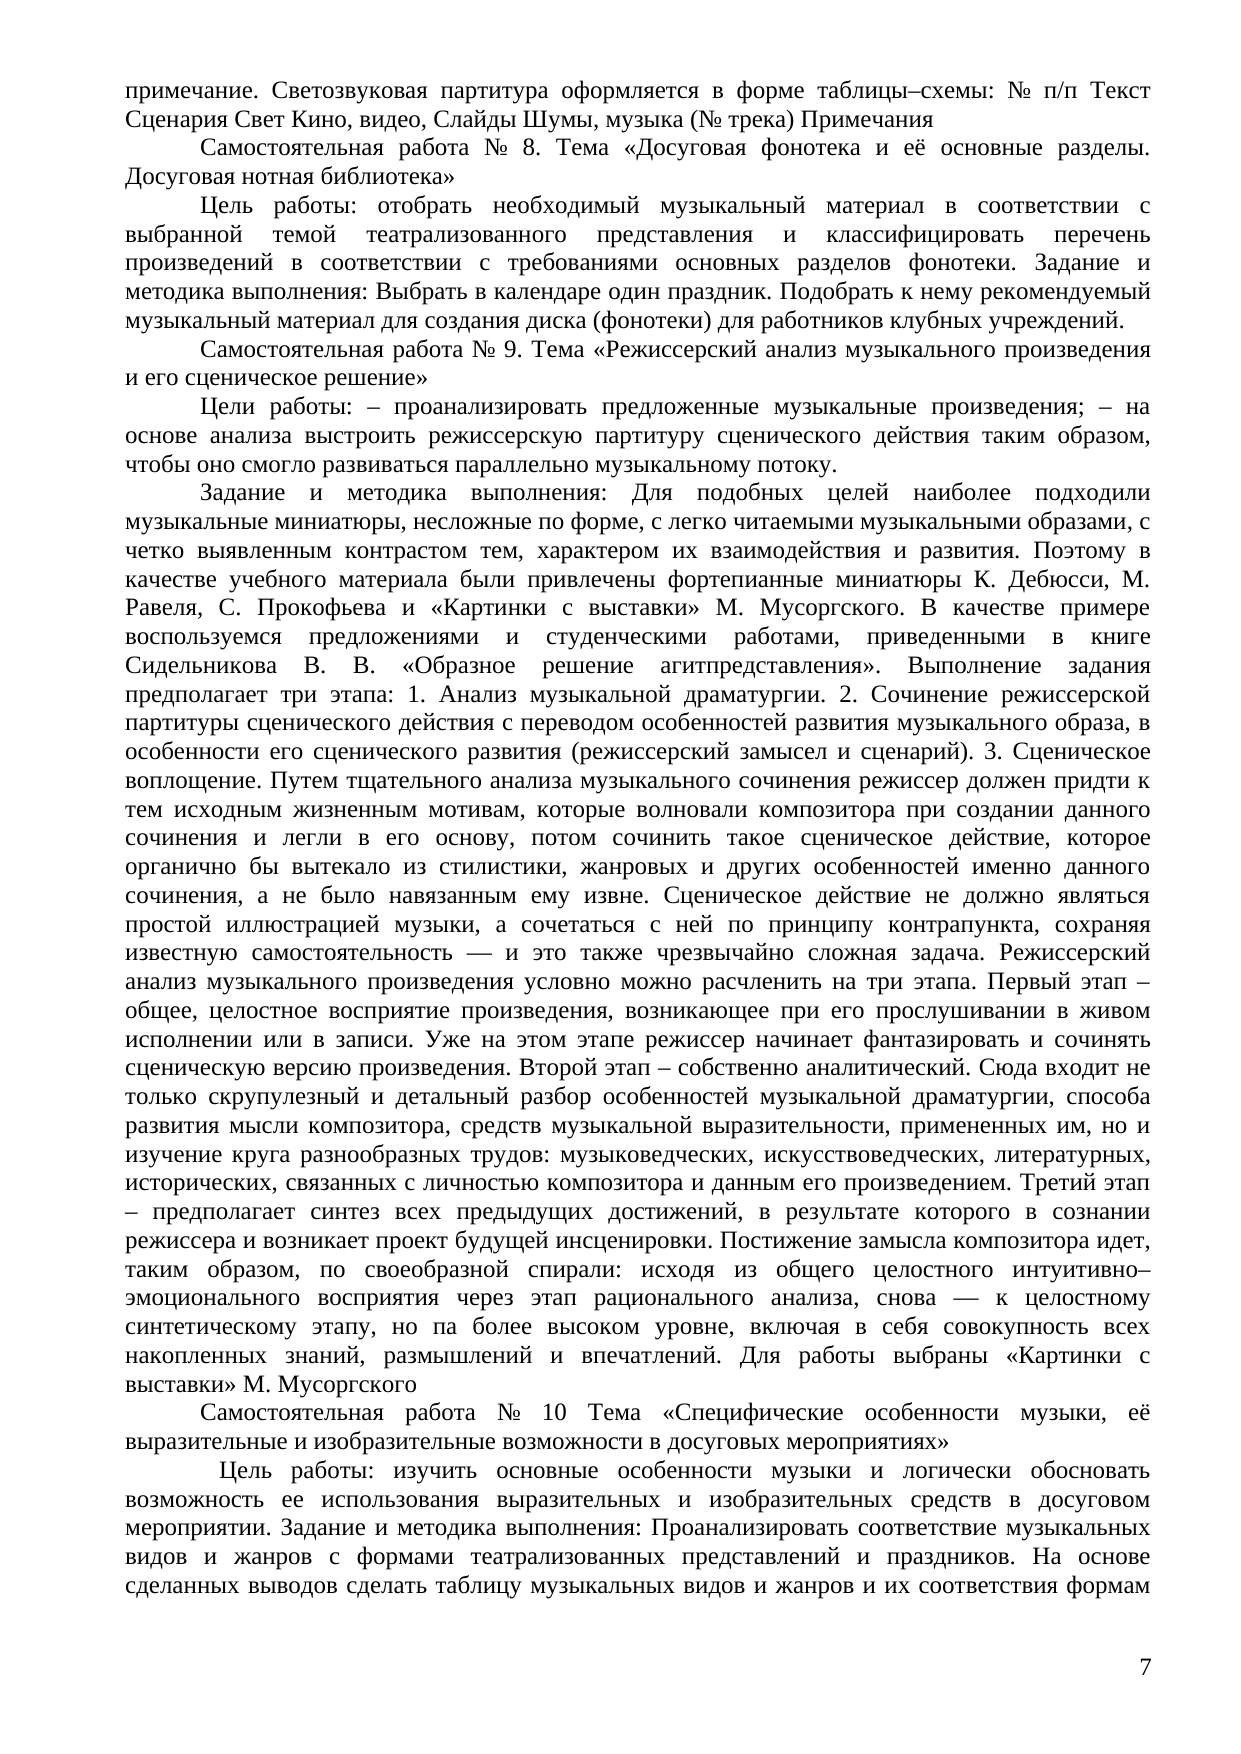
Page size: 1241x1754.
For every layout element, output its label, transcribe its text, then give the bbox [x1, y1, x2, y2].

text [125, 75, 1152, 132]
text Задание и методика выполнения: Для подобных целей наиболее подходили музыкальные миниатюры, несложные по форме, с легко читаемыми музыкальными образами, с четко выявленным контрастом тем, характером их взаимодействия и развития. Поэтому в качестве учебного материала были привлечены фортепианные миниатюры К. Дебюсси, М. Равеля, С. Прокофьева и «Картинки с выставки» М. Мусоргского. В качестве примере воспользуемся предложениями и студенческими работами, приведенными в книге Сидельникова В. В. «Образное решение агитпредставления». Выполнение задания предполагает три этапа: 1. Анализ музыкальной драматургии. 2. Сочинение режиссерской партитуры сценического действия с переводом особенностей развития музыкального образа, в особенности его сценического развития (режиссерский замысел и сценарий). 3. Сценическое воплощение. Путем тщательного анализа музыкального сочинения режиссер должен придти к тем исходным жизненным мотивам, которые волновали композитора при создании данного сочинения и легли в его основу, потом сочинить такое сценическое действие, которое органично бы вытекало из стилистики, жанровых и других особенностей именно данного сочинения, а не было навязанным ему извне. Сценическое действие не должно являться простой иллюстрацией музыки, а сочетаться с ней по принципу контрапункта, сохраняя известную самостоятельность — и это также чрезвычайно сложная задача. Режиссерский анализ музыкального произведения условно можно расчленить на три этапа. Первый этап – общее, целостное восприятие произведения, возникающее при его прослушивании в живом исполнении или в записи. Уже на этом этапе режиссер начинает фантазировать и сочинять сценическую версию произведения. Второй этап – собственно аналитический. Сюда входит не только скрупулезный и детальный разбор особенностей музыкальной драматургии, способа развития мысли композитора, средств музыкальной выразительности, примененных им, но и изучение круга разнообразных трудов: музыковедческих, искусствоведческих, литературных, исторических, связанных с личностью композитора и данным его произведением. Третий этап – предполагает синтез всех предыдущих достижений, в результате которого в сознании режиссера и возникает проект будущей инсценировки. Постижение замысла композитора идет, таким образом, по своеобразной спирали: исходя из общего целостного интуитивно–эмоционального восприятия через этап рационального анализа, снова — к целостному синтетическому этапу, но па более высоком уровне, включая в себя совокупность всех накопленных знаний, размышлений и впечатлений. Для работы выбраны «Картинки с выставки» М. Мусоргского [125, 477, 1152, 1397]
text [125, 1455, 1152, 1599]
text Самостоятельная работа № 8. Тема «Досуговая фонотека и её основные разделы. Досуговая нотная библиотека» [125, 132, 1152, 190]
text Самостоятельная работа № 10 Тема «Специфические особенности музыки, её выразительные и изобразительные возможности в досуговых мероприятиях» [125, 1397, 1152, 1455]
text Цели работы: – проанализировать предложенные музыкальные произведения; – на основе анализа выстроить режиссерскую партитуру сценического действия таким образом, чтобы оно смогло развиваться параллельно музыкальному потоку. [125, 391, 1152, 477]
text Самостоятельная работа № 9. Тема «Режиссерский анализ музыкального произведения и его сценическое решение» [125, 334, 1152, 391]
text Цель работы: отобрать необходимый музыкальный материал в соответствии с выбранной темой театрализованного представления и классифицировать перечень произведений в соответствии с требованиями основных разделов фонотеки. Задание и методика выполнения: Выбрать в календаре один праздник. Подобрать к нему рекомендуемый музыкальный материал для создания диска (фонотеки) для работников клубных учреждений. [125, 190, 1152, 334]
